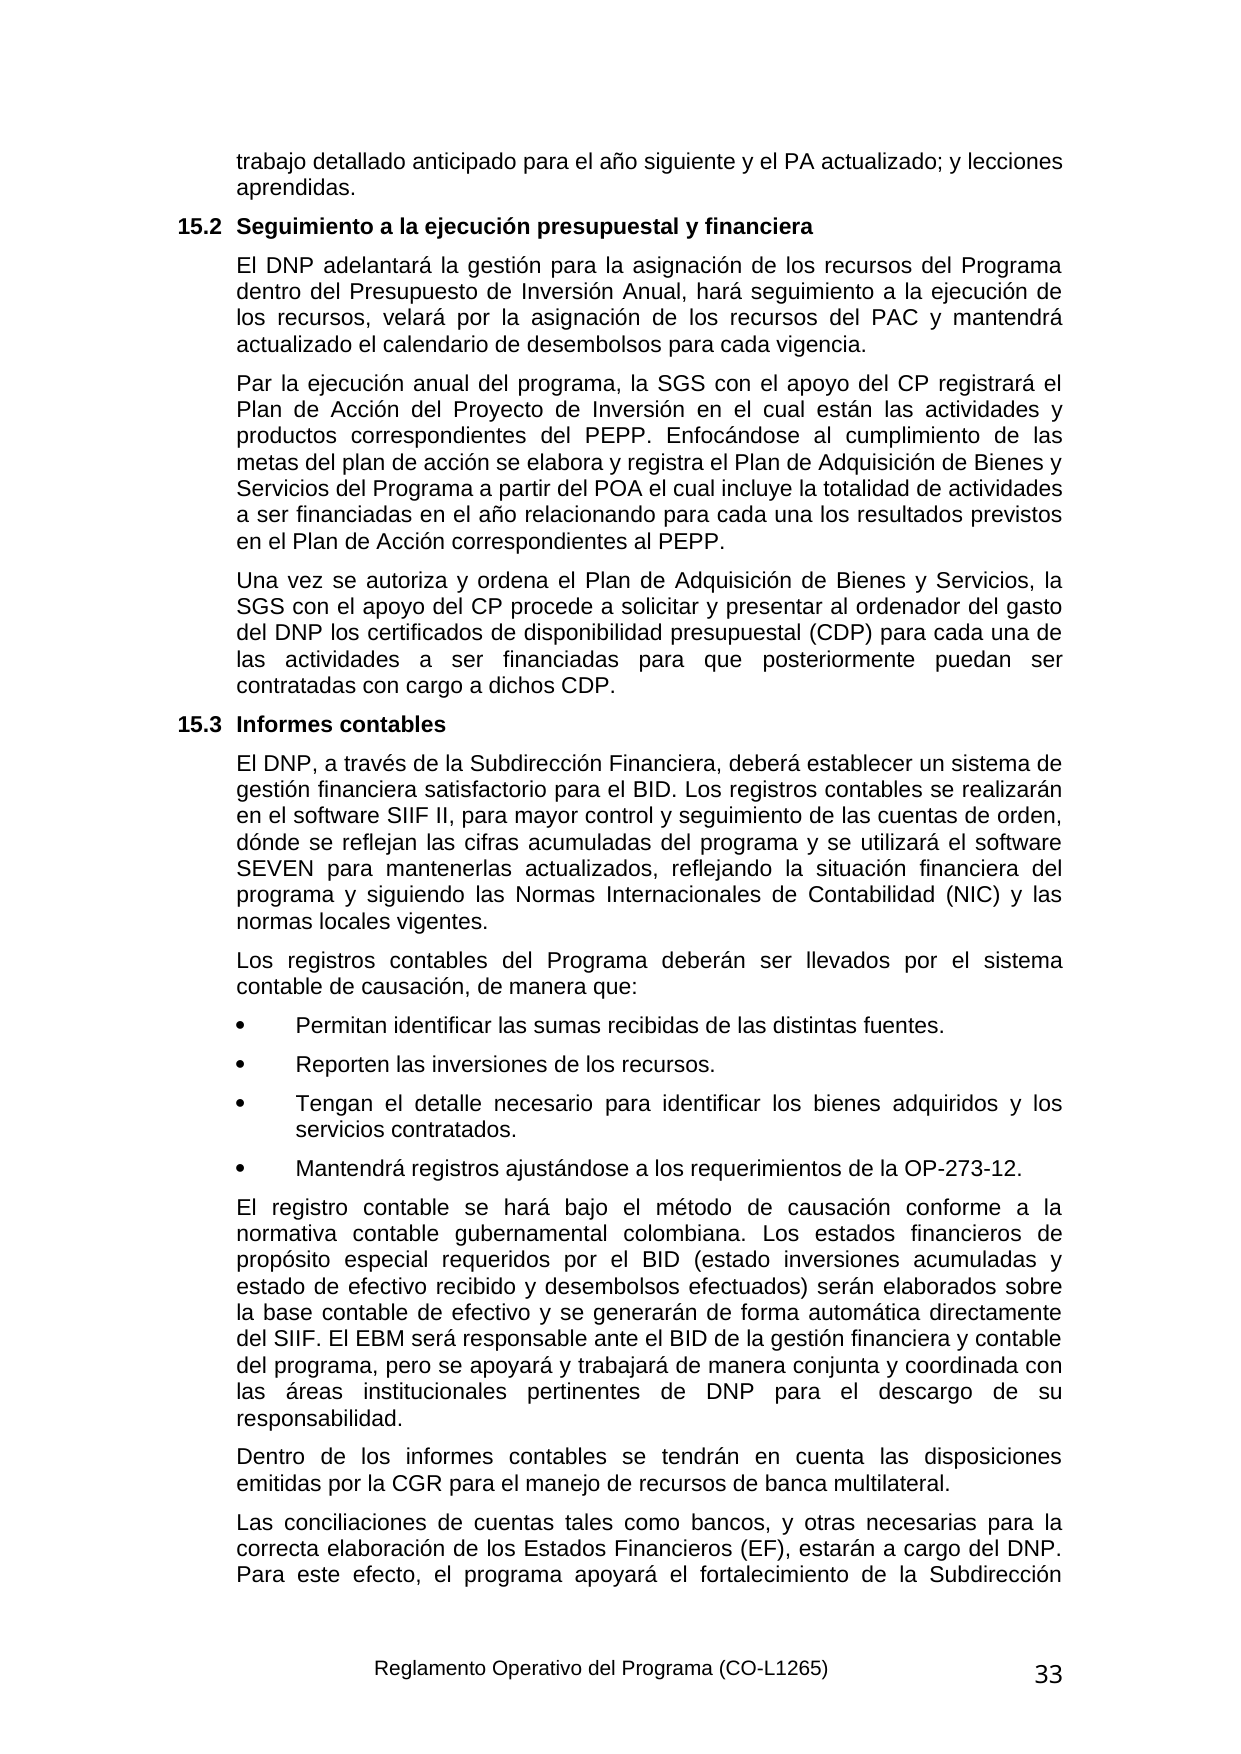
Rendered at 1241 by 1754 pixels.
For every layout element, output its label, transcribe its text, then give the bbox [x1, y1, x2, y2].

list Mantendrá registros ajustándose a los requerimientos de la OP-273-12. [236, 1155, 1063, 1181]
text Dentro de los informes contables se tendrán en cuenta las disposiciones emitidas por la CGR para el manejo de recursos de banca multilateral. [236, 1443, 1063, 1496]
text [236, 148, 1063, 200]
list Tengan el detalle necesario para identificar los bienes adquiridos y los servicios contratados. [236, 1089, 1063, 1142]
text Los registros contables del Programa deberán ser llevados por el sistema contable de causación, de manera que: [236, 947, 1063, 999]
text Una vez se autoriza y ordena el Plan de Adquisición de Bienes y Servicios, la SGS con el apoyo del CP procede a solicitar y presentar al ordenador del gasto del DNP los certificados de disponibilidad presupuestal (CDP) para cada una de las actividades a ser financiadas para que posteriormente puedan ser contratadas con cargo a dichos CDP. [236, 567, 1063, 698]
list Permitan identificar las sumas recibidas de las distintas fuentes. [236, 1012, 1063, 1038]
text El registro contable se hará bajo el método de causación conforme a la normativa contable gubernamental colombiana. Los estados financieros de propósito especial requeridos por el BID (estado inversiones acumuladas y estado de efectivo recibido y desembolsos efectuados) serán elaborados sobre la base contable de efectivo y se generarán de forma automática directamente del SIIF. El EBM será responsable ante el BID de la gestión financiera y contable del programa, pero se apoyará y trabajará de manera conjunta y coordinada con las áreas institucionales pertinentes de DNP para el descargo de su responsabilidad. [236, 1194, 1063, 1431]
subtitle Seguimiento a la ejecución presupuestal y financiera [177, 213, 1028, 239]
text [236, 1508, 1063, 1588]
list Reporten las inversiones de los recursos. [236, 1051, 1063, 1077]
text El DNP, a través de la Subdirección Financiera, deberá establecer un sistema de gestión financiera satisfactorio para el BID. Los registros contables se realizarán en el software SIIF II, para mayor control y seguimiento de las cuentas de orden, dónde se reflejan las cifras acumuladas del programa y se utilizará el software SEVEN para mantenerlas actualizados, reflejando la situación financiera del programa y siguiendo las Normas Internacionales de Contabilidad (NIC) y las normas locales vigentes. [236, 750, 1063, 934]
subtitle Informes contables [177, 711, 1028, 737]
text Par la ejecución anual del programa, la SGS con el apoyo del CP registrará el Plan de Acción del Proyecto de Inversión en el cual están las actividades y productos correspondientes del PEPP. Enfocándose al cumplimiento de las metas del plan de acción se elabora y registra el Plan de Adquisición de Bienes y Servicios del Programa a partir del POA el cual incluye la totalidad de actividades a ser financiadas en el año relacionando para cada una los resultados previstos en el Plan de Acción correspondientes al PEPP. [236, 369, 1063, 554]
text El DNP adelantará la gestión para la asignación de los recursos del Programa dentro del Presupuesto de Inversión Anual, hará seguimiento a la ejecución de los recursos, velará por la asignación de los recursos del PAC y mantendrá actualizado el calendario de desembolsos para cada vigencia. [236, 252, 1063, 357]
